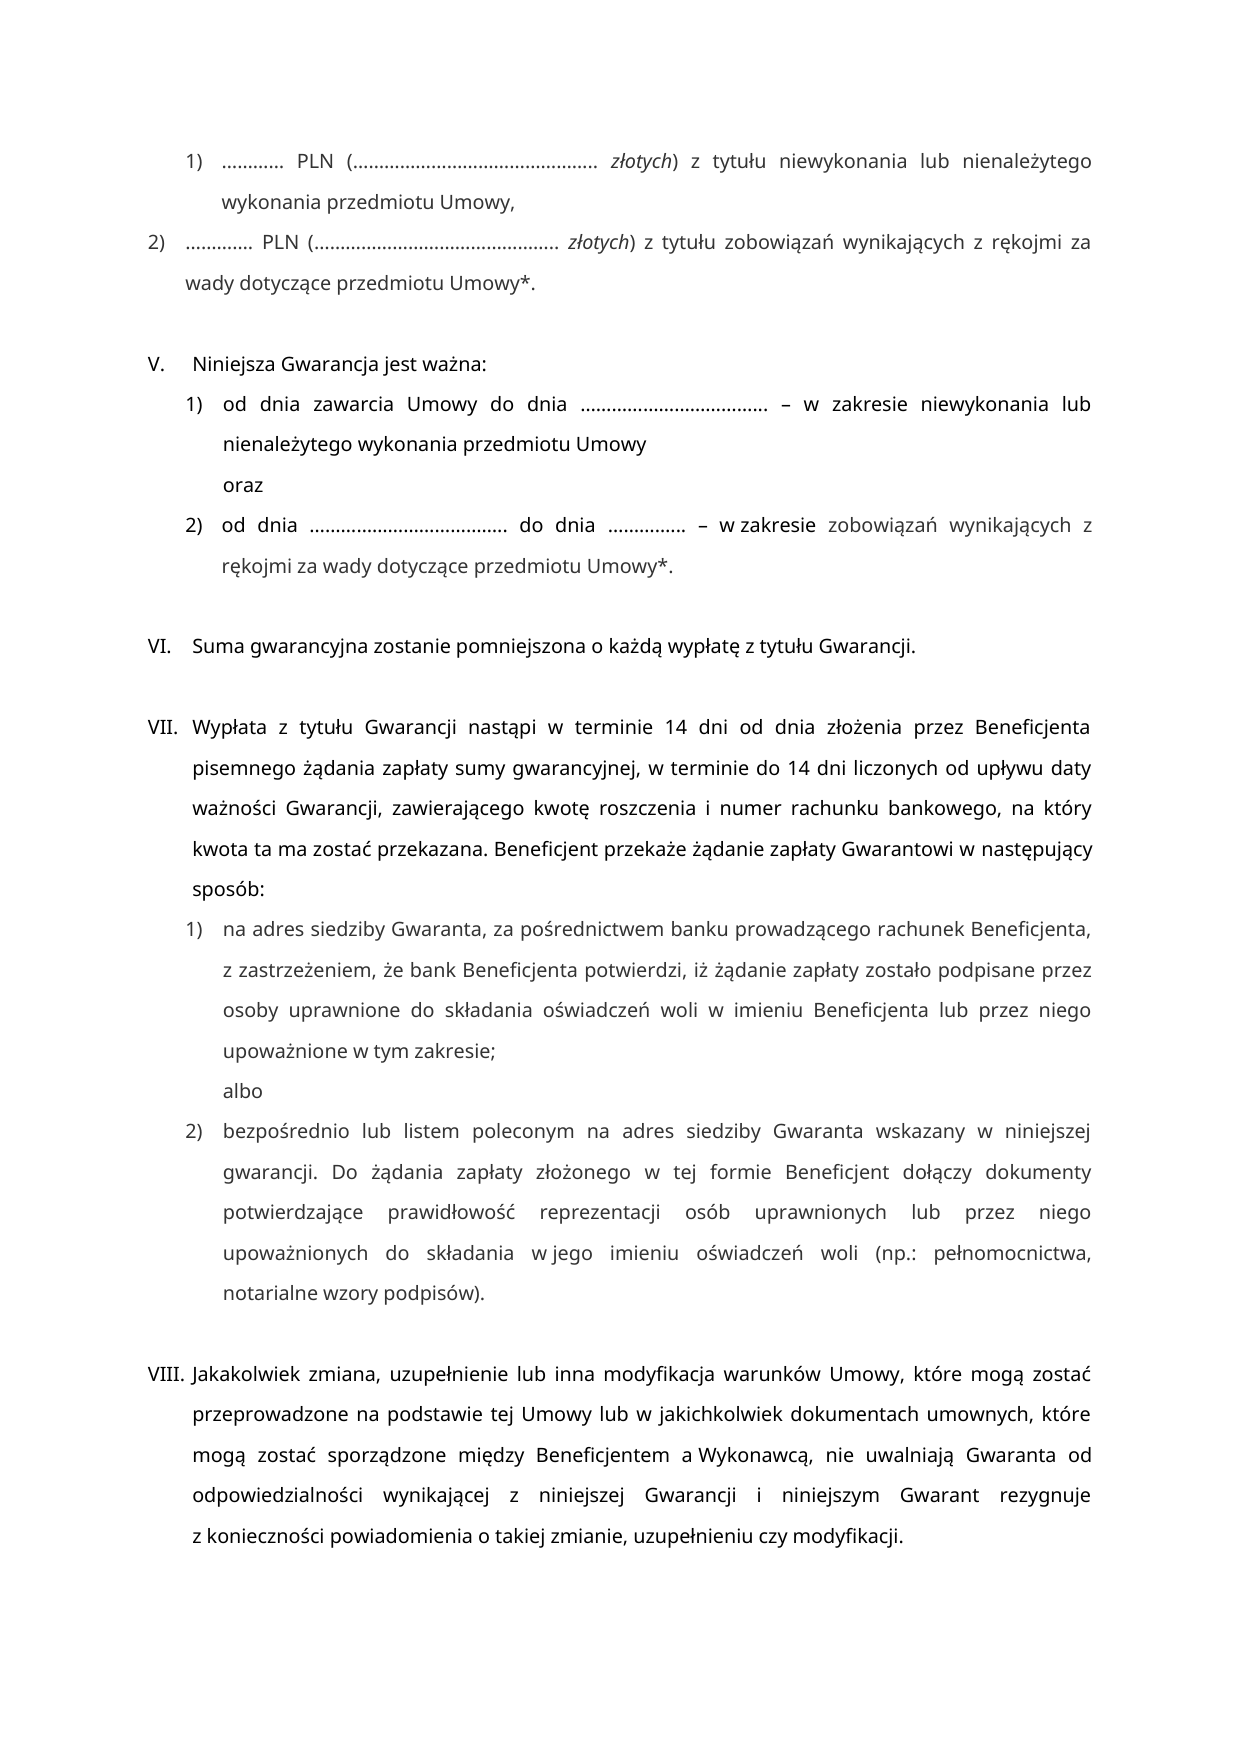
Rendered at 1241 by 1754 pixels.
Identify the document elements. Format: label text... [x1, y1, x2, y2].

list na adres siedziby Gwaranta, za pośrednictwem banku prowadzącego rachunek Beneficjenta, z zastrzeżeniem, że bank Beneficjenta potwierdzi, iż żądanie zapłaty zostało podpisane przez osoby uprawnione do składania oświadczeń woli w imieniu Beneficjenta lub przez niego upoważnione w tym zakresie; [185, 916, 1092, 1064]
text oraz [223, 471, 1092, 498]
list od dnia zawarcia Umowy do dnia ……………………………... – w zakresie niewykonania lub nienależytego wykonania przedmiotu Umowy [185, 390, 1092, 458]
text 2) od dnia ……………………………….. do dnia …………... – w zakresie zobowiązań wynikających z rękojmi za wady dotyczące przedmiotu Umowy*. [148, 511, 1092, 579]
list Suma gwarancyjna zostanie pomniejszona o każdą wypłatę z tytułu Gwarancji. [148, 633, 1092, 660]
list …………. PLN (……………………………………….. złotych) z tytułu zobowiązań wynikających z rękojmi za wady dotyczące przedmiotu Umowy*. [148, 228, 1092, 296]
list ………… PLN (……………………………………….. złotych) z tytułu niewykonania lub nienależytego wykonania przedmiotu Umowy, [185, 148, 1092, 215]
list Wypłata z tytułu Gwarancji nastąpi w terminie 14 dni od dnia złożenia przez Beneficjenta pisemnego żądania zapłaty sumy gwarancyjnej, w terminie do 14 dni liczonych od upływu daty ważności Gwarancji, zawierającego kwotę roszczenia i numer rachunku bankowego, na który kwota ta ma zostać przekazana. Beneficjent przekaże żądanie zapłaty Gwarantowi w następujący sposób: [148, 713, 1092, 902]
text albo [223, 1077, 1092, 1104]
list Niniejsza Gwarancja jest ważna: [148, 350, 1092, 377]
list Jakakolwiek zmiana, uzupełnienie lub inna modyfikacja warunków Umowy, które mogą zostać przeprowadzone na podstawie tej Umowy lub w jakichkolwiek dokumentach umownych, które mogą zostać sporządzone między Beneficjentem a Wykonawcą, nie uwalniają Gwaranta od odpowiedzialności wynikającej z niniejszej Gwarancji i niniejszym Gwarant rezygnuje z konieczności powiadomienia o takiej zmianie, uzupełnieniu czy modyfikacji. [148, 1360, 1092, 1549]
text 2) bezpośrednio lub listem poleconym na adres siedziby Gwaranta wskazany w niniejszej gwarancji. Do żądania zapłaty złożonego w tej formie Beneficjent dołączy dokumenty potwierdzające prawidłowość reprezentacji osób uprawnionych lub przez niego upoważnionych do składania w jego imieniu oświadczeń woli (np.: pełnomocnictwa, notarialne wzory podpisów). [185, 1118, 1092, 1306]
